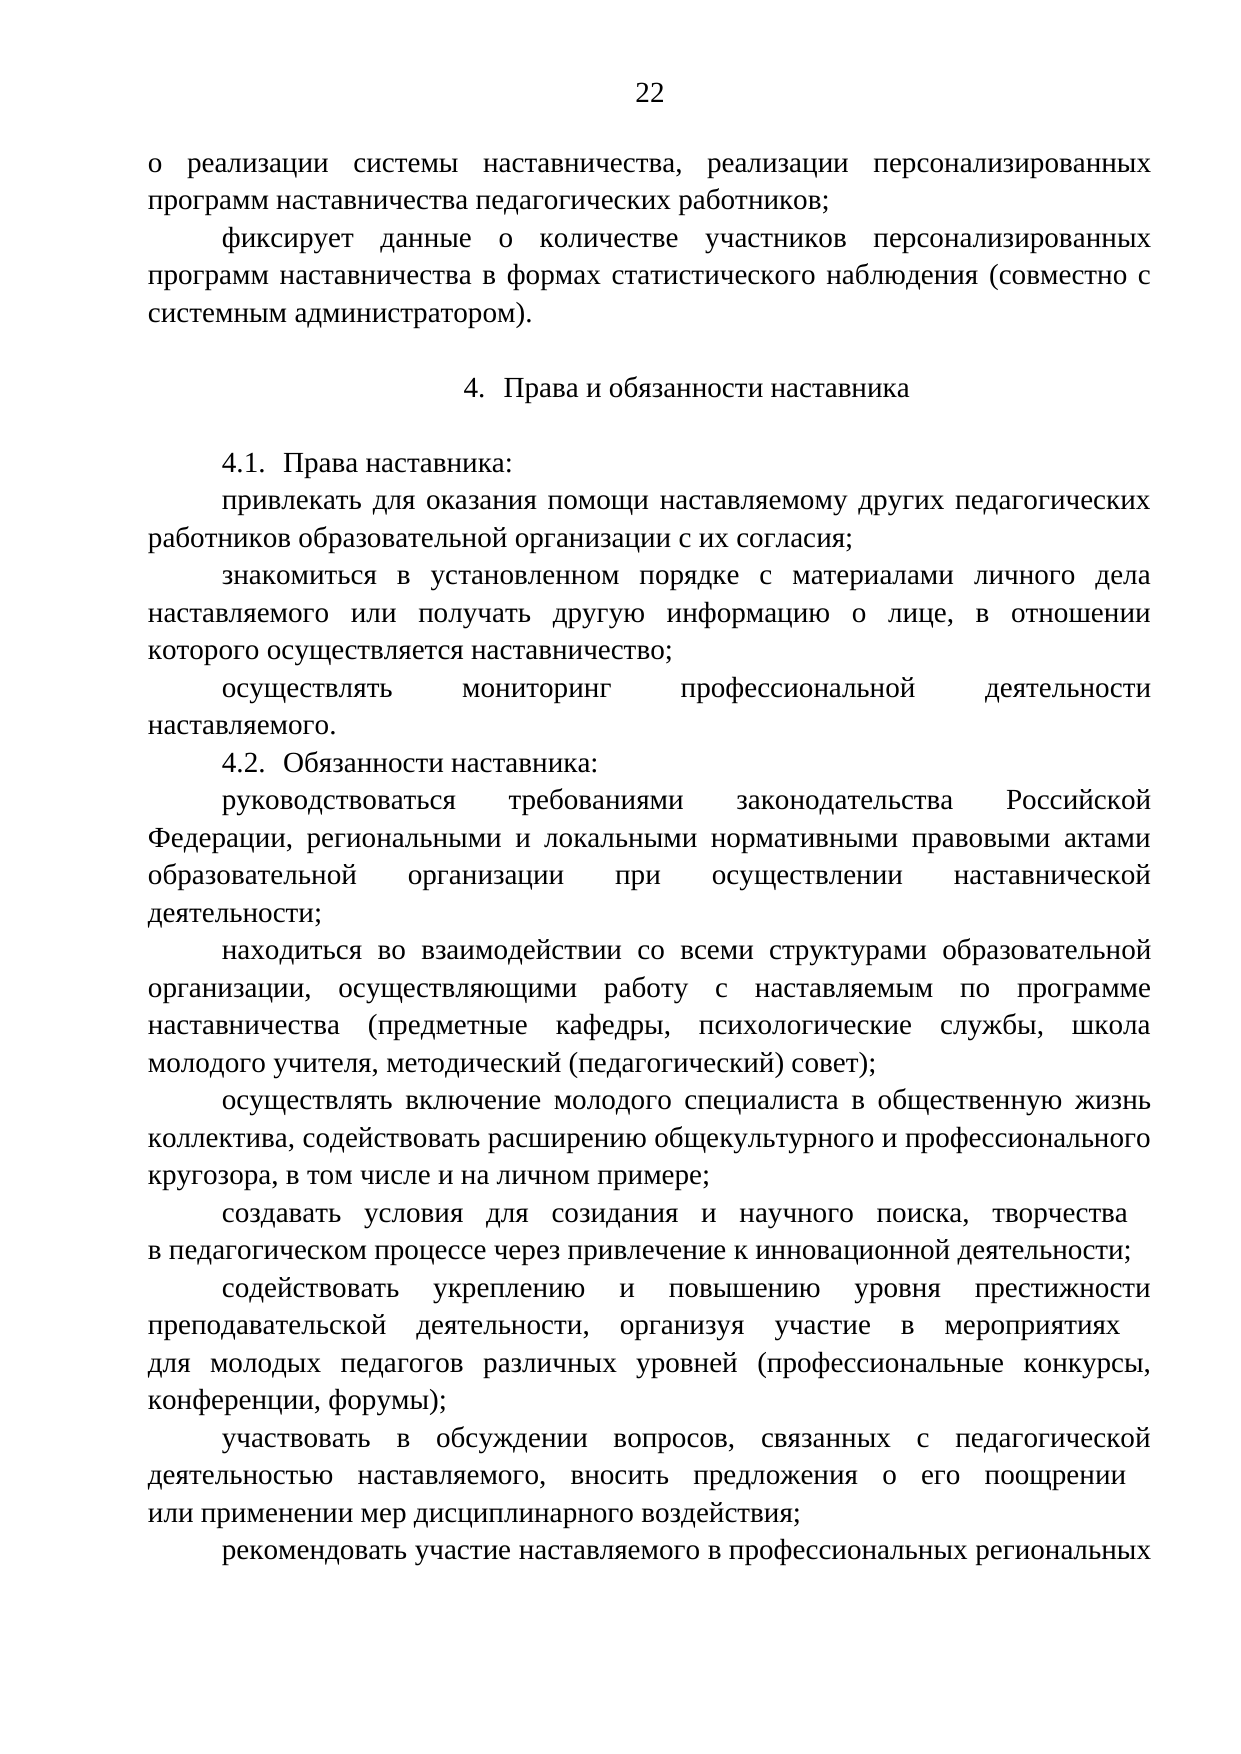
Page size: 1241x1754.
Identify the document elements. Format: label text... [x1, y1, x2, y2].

list Обязанности наставника: [148, 742, 1152, 779]
text участвовать в обсуждении вопросов, связанных с педагогической деятельностью наставляемого, вносить предложения о его поощрении или применении мер дисциплинарного воздействия; [148, 1417, 1152, 1529]
list Права и обязанности наставника [148, 367, 1152, 404]
text фиксирует данные о количестве участников персонализированных программ наставничества в формах статистического наблюдения (совместно с системным администратором). [148, 217, 1152, 329]
text осуществлять включение молодого специалиста в общественную жизнь коллектива, содействовать расширению общекультурного и профессионального кругозора, в том числе и на личном примере; [148, 1079, 1152, 1192]
text руководствоваться требованиями законодательства Российской Федерации, региональными и локальными нормативными правовыми актами образовательной организации при осуществлении наставнической деятельности; [148, 779, 1152, 929]
text создавать условия для созидания и научного поиска, творчества в педагогическом процессе через привлечение к инновационной деятельности; [148, 1192, 1152, 1267]
text знакомиться в установленном порядке с материалами личного дела наставляемого или получать другую информацию о лице, в отношении которого осуществляется наставничество; [148, 554, 1152, 667]
list Права наставника: [148, 442, 1152, 479]
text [148, 1529, 1152, 1604]
text осуществлять мониторинг профессиональной деятельности наставляемого. [148, 667, 1152, 742]
text находиться во взаимодействии со всеми структурами образовательной организации, осуществляющими работу с наставляемым по программе наставничества (предметные кафедры, психологические службы, школа молодого учителя, методический (педагогический) совет); [148, 929, 1152, 1079]
text привлекать для оказания помощи наставляемому других педагогических работников образовательной организации с их согласия; [148, 479, 1152, 554]
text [148, 142, 1152, 217]
text содействовать укреплению и повышению уровня престижности преподавательской деятельности, организуя участие в мероприятиях для молодых педагогов различных уровней (профессиональные конкурсы, конференции, форумы); [148, 1267, 1152, 1417]
